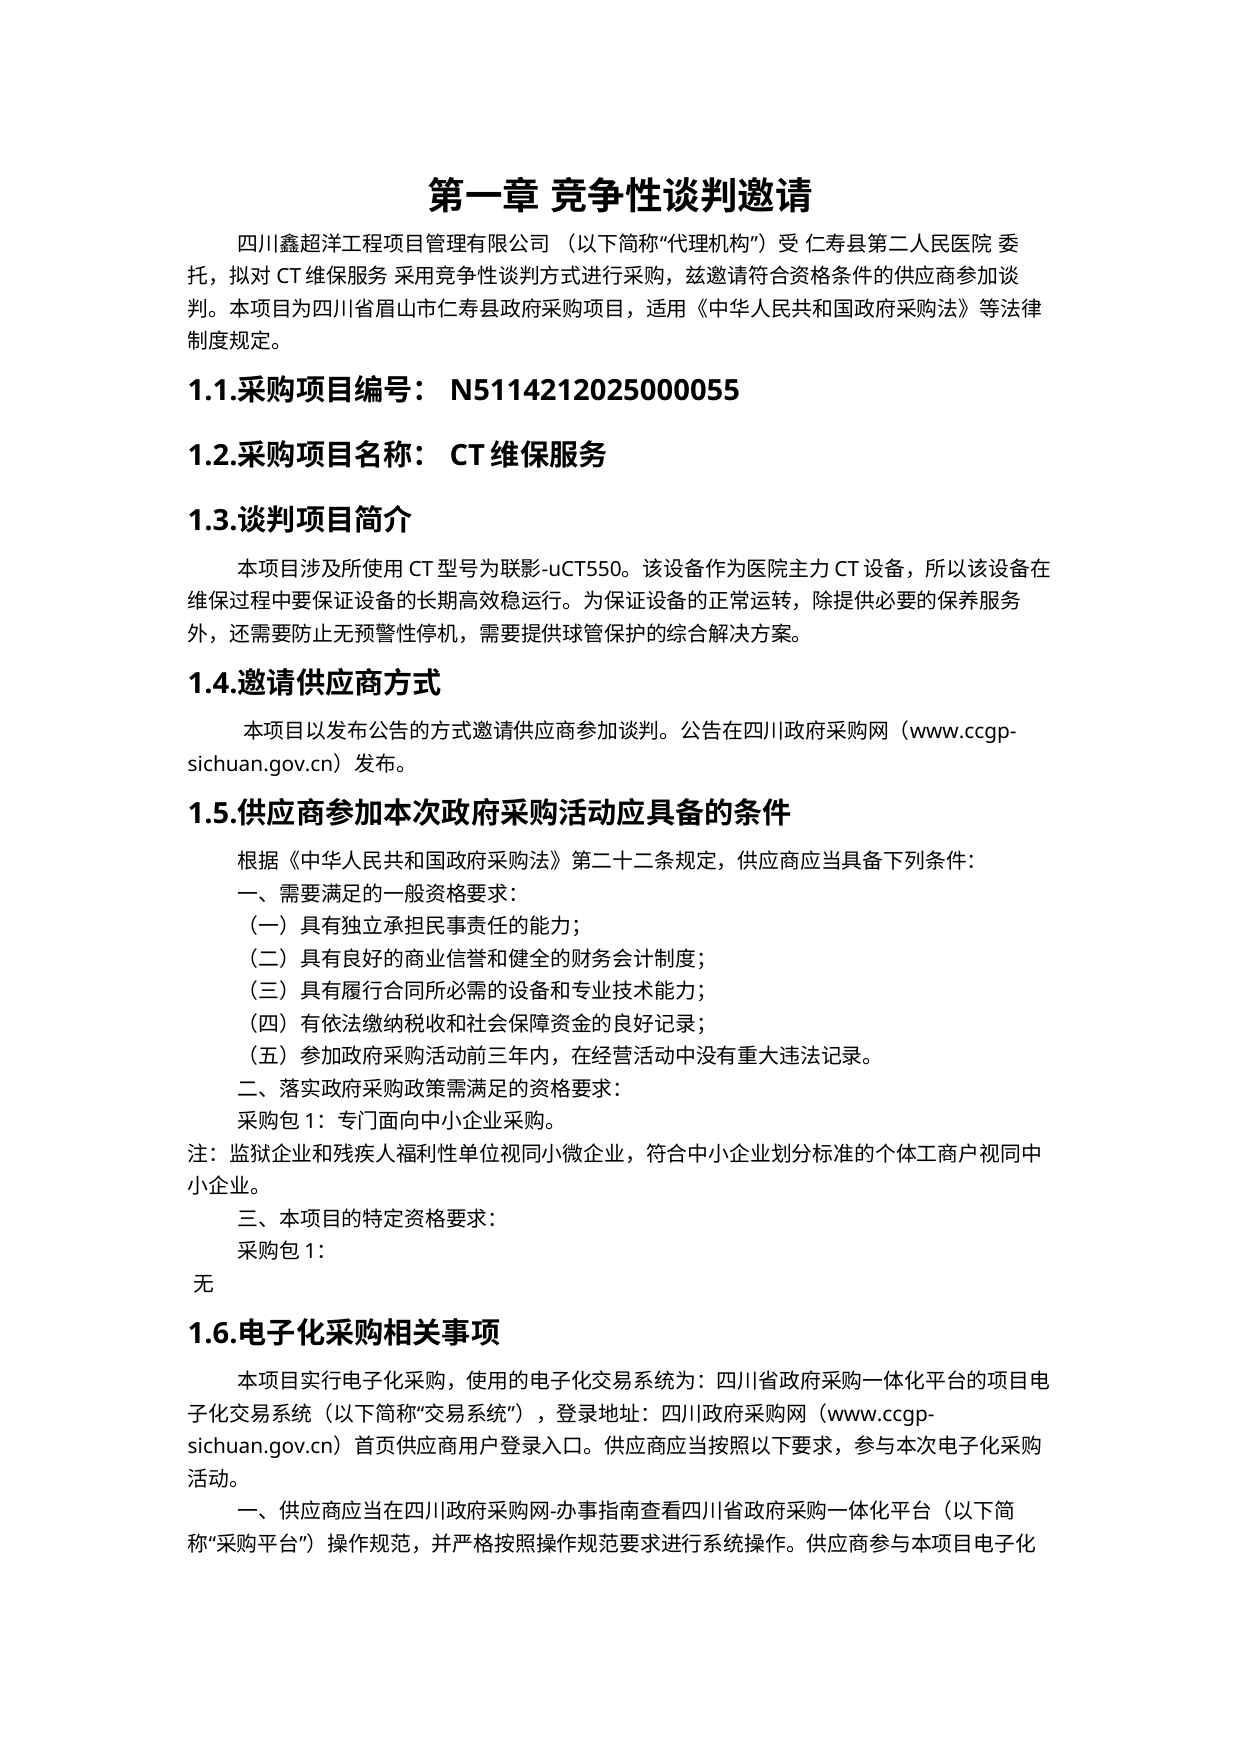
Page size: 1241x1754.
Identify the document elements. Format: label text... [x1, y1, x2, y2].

text （三）具有履行合同所必需的设备和专业技术能力； [187, 974, 1053, 1007]
text 1.1.采购项目编号： N5114212025000055 [187, 357, 1053, 422]
text 本项目实行电子化采购，使用的电子化交易系统为：四川省政府采购一体化平台的项目电子化交易系统（以下简称“交易系统”），登录地址：四川政府采购网（www.ccgp-sichuan.gov.cn）首页供应商用户登录入口。供应商应当按照以下要求，参与本次电子化采购活动。 [187, 1364, 1053, 1494]
text 本项目涉及所使用CT型号为联影-uCT550。该设备作为医院主力CT设备，所以该设备在维保过程中要保证设备的长期高效稳运行。为保证设备的正常运转，除提供必要的保养服务外，还需要防止无预警性停机，需要提供球管保护的综合解决方案。 [187, 552, 1053, 649]
text 1.5.供应商参加本次政府采购活动应具备的条件 [187, 779, 1053, 844]
text 1.4.邀请供应商方式 [187, 649, 1053, 714]
text （四）有依法缴纳税收和社会保障资金的良好记录； [187, 1007, 1053, 1039]
text （一）具有独立承担民事责任的能力； [187, 909, 1053, 942]
text 二、落实政府采购政策需满足的资格要求： [187, 1072, 1053, 1104]
text 三、本项目的特定资格要求： [187, 1202, 1053, 1234]
text 根据《中华人民共和国政府采购法》第二十二条规定，供应商应当具备下列条件： [187, 844, 1053, 877]
text 采购包1： [187, 1234, 1053, 1267]
text （五）参加政府采购活动前三年内，在经营活动中没有重大违法记录。 [187, 1039, 1053, 1072]
text （二）具有良好的商业信誉和健全的财务会计制度； [187, 942, 1053, 974]
text 一、需要满足的一般资格要求： [187, 877, 1053, 909]
text 注：监狱企业和残疾人福利性单位视同小微企业，符合中小企业划分标准的个体工商户视同中小企业。 [187, 1137, 1053, 1202]
text 四川鑫超洋工程项目管理有限公司 （以下简称“代理机构”）受 仁寿县第二人民医院 委托，拟对 CT维保服务 采用竞争性谈判方式进行采购，兹邀请符合资格条件的供应商参加谈判。本项目为四川省眉山市仁寿县政府采购项目，适用《中华人民共和国政府采购法》等法律制度规定。 [187, 227, 1053, 357]
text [187, 1494, 1053, 1559]
text 第一章 竞争性谈判邀请 [187, 162, 1053, 227]
text 采购包1：专门面向中小企业采购。 [187, 1104, 1053, 1137]
text 1.6.电子化采购相关事项 [187, 1299, 1053, 1364]
text 1.3.谈判项目简介 [187, 487, 1053, 552]
text 本项目以发布公告的方式邀请供应商参加谈判。公告在四川政府采购网（www.ccgp-sichuan.gov.cn）发布。 [187, 714, 1053, 779]
text 1.2.采购项目名称： CT维保服务 [187, 422, 1053, 487]
text 无 [187, 1267, 1053, 1299]
